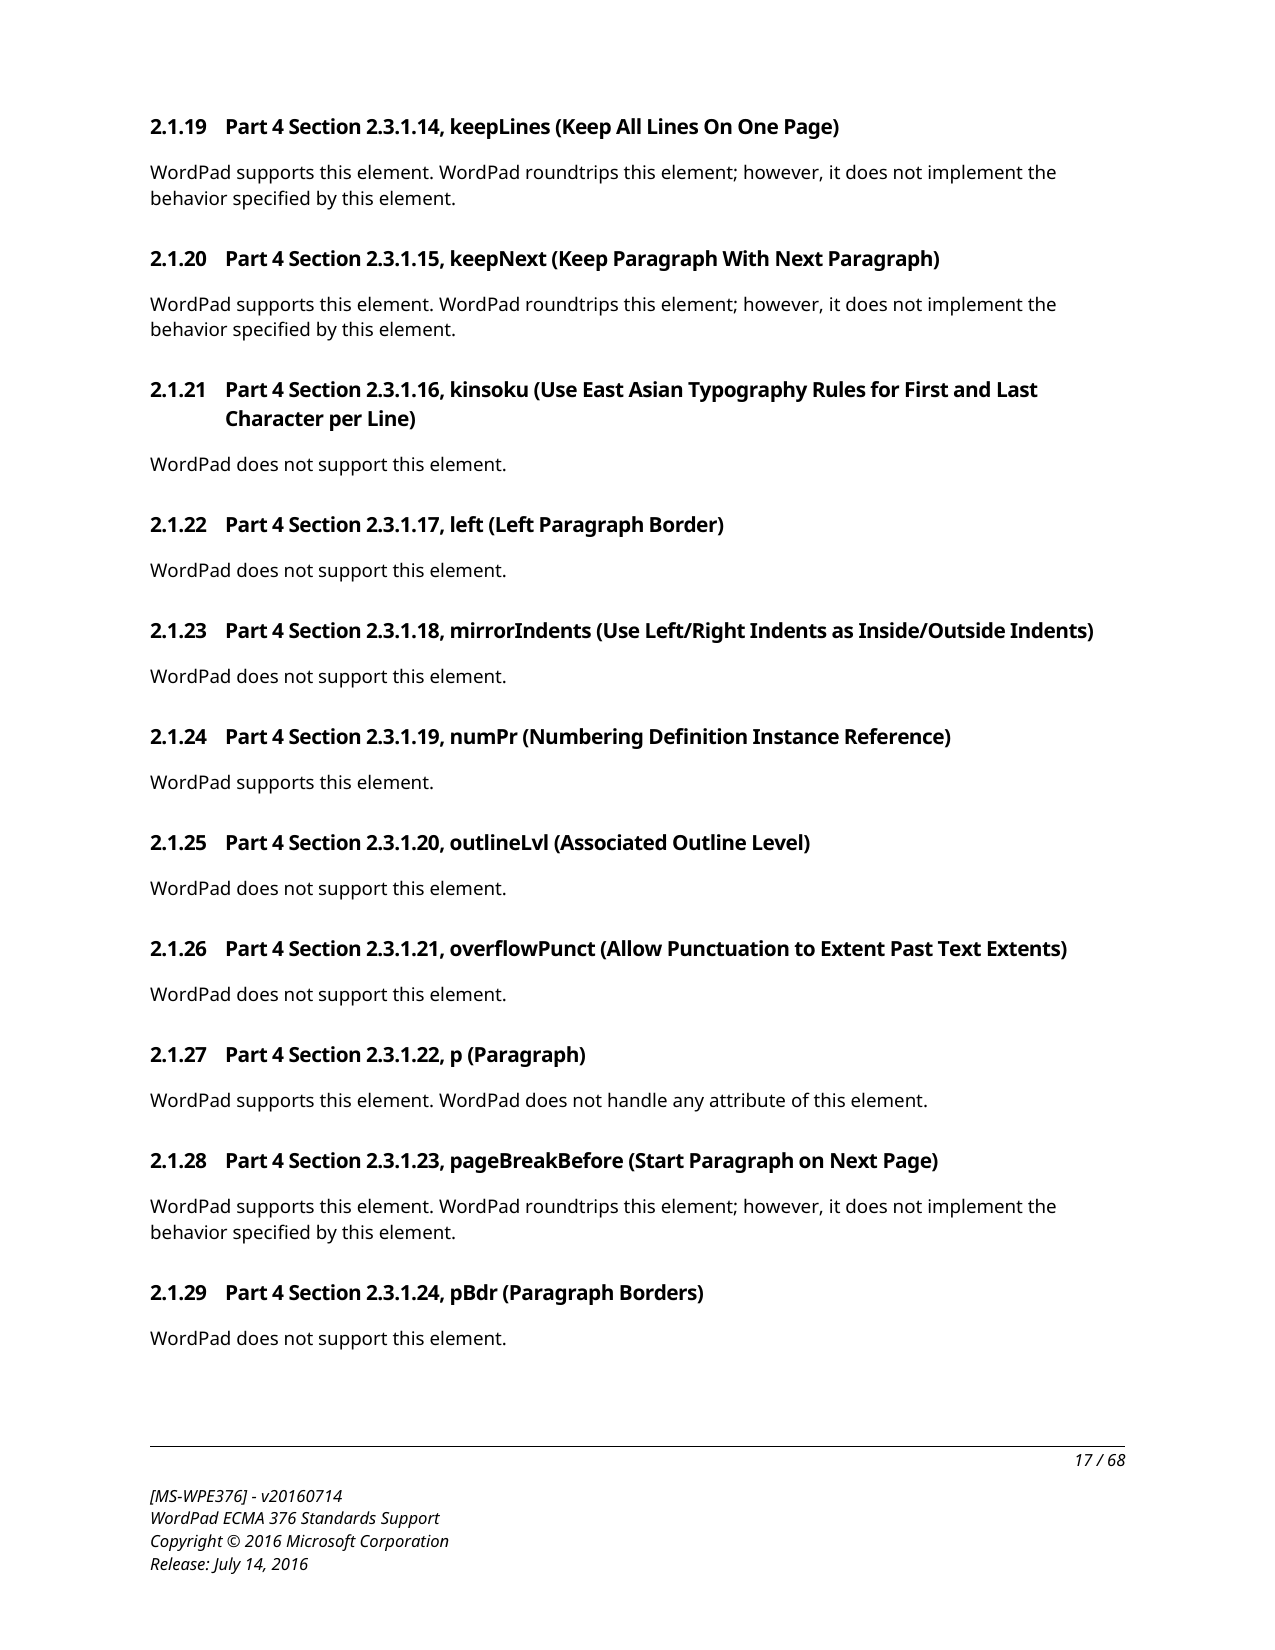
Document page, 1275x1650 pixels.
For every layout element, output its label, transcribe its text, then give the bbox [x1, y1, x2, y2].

subtitle Part 4 Section 2.3.1.16, kinsoku (Use East Asian Typography Rules for First and Last Character per Line) [150, 376, 1125, 432]
text WordPad supports this element. [150, 769, 1125, 795]
text WordPad supports this element. WordPad roundtrips this element; however, it does not implement the behavior specified by this element. [150, 1193, 1125, 1244]
subtitle Part 4 Section 2.3.1.24, pBdr (Paragraph Borders) [150, 1278, 1125, 1306]
text WordPad does not support this element. [150, 451, 1125, 477]
subtitle Part 4 Section 2.3.1.15, keepNext (Keep Paragraph With Next Paragraph) [150, 244, 1125, 272]
subtitle Part 4 Section 2.3.1.20, outlineLvl (Associated Outline Level) [150, 828, 1125, 857]
subtitle Part 4 Section 2.3.1.14, keepLines (Keep All Lines On One Page) [150, 112, 1125, 141]
subtitle Part 4 Section 2.3.1.19, numPr (Numbering Definition Instance Reference) [150, 722, 1125, 751]
subtitle Part 4 Section 2.3.1.17, left (Left Paragraph Border) [150, 510, 1125, 538]
text WordPad does not support this element. [150, 875, 1125, 901]
subtitle Part 4 Section 2.3.1.18, mirrorIndents (Use Left/Right Indents as Inside/Outside Indents) [150, 616, 1125, 644]
text WordPad does not support this element. [150, 981, 1125, 1007]
subtitle Part 4 Section 2.3.1.22, p (Paragraph) [150, 1040, 1125, 1069]
text WordPad does not support this element. [150, 663, 1125, 689]
text WordPad supports this element. WordPad does not handle any attribute of this element. [150, 1087, 1125, 1113]
text WordPad supports this element. WordPad roundtrips this element; however, it does not implement the behavior specified by this element. [150, 291, 1125, 342]
text WordPad supports this element. WordPad roundtrips this element; however, it does not implement the behavior specified by this element. [150, 160, 1125, 211]
subtitle Part 4 Section 2.3.1.23, pageBreakBefore (Start Paragraph on Next Page) [150, 1146, 1125, 1175]
text WordPad does not support this element. [150, 1325, 1125, 1351]
subtitle Part 4 Section 2.3.1.21, overflowPunct (Allow Punctuation to Extent Past Text Extents) [150, 934, 1125, 963]
text WordPad does not support this element. [150, 557, 1125, 583]
